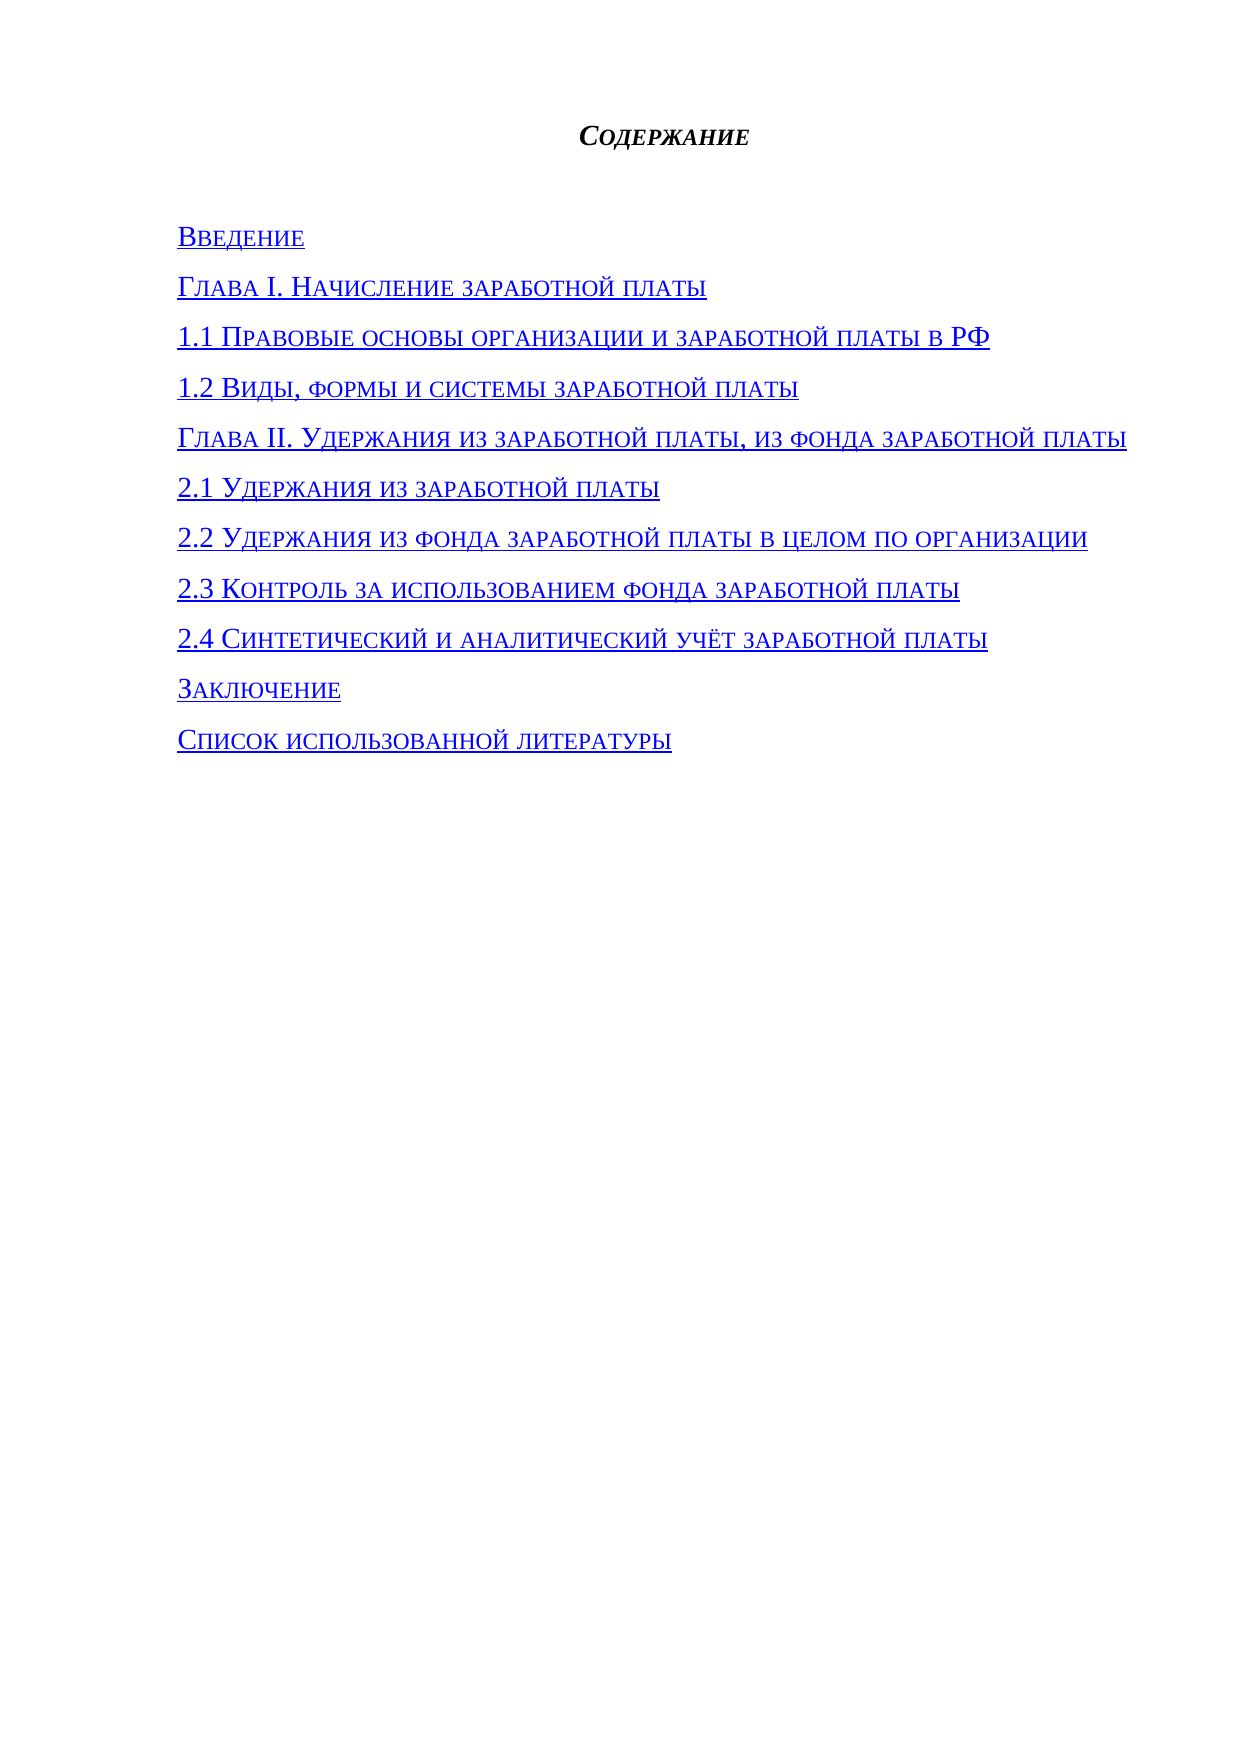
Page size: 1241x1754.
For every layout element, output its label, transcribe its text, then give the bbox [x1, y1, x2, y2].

text 2.1 Удержания из заработной платы [177, 470, 1152, 504]
text 1.1 Правовые основы организации и заработной платы в РФ [177, 319, 1152, 353]
text Заключение [177, 672, 1152, 705]
text 2.2 Удержания из фонда заработной платы в целом по организации [177, 521, 1152, 554]
text Список использованной литературы [177, 722, 1152, 755]
subtitle Содержание [177, 118, 1152, 152]
text Глава II. Удержания из заработной платы, из фонда заработной платы [177, 420, 1152, 453]
text 1.2 Виды, формы и системы заработной платы [177, 370, 1152, 403]
text 2.3 Контроль за использованием фонда заработной платы [177, 571, 1152, 604]
text Введение [177, 219, 1152, 252]
text 2.4 Синтетический и аналитический учёт заработной платы [177, 621, 1152, 655]
text Глава I. Начисление заработной платы [177, 269, 1152, 303]
